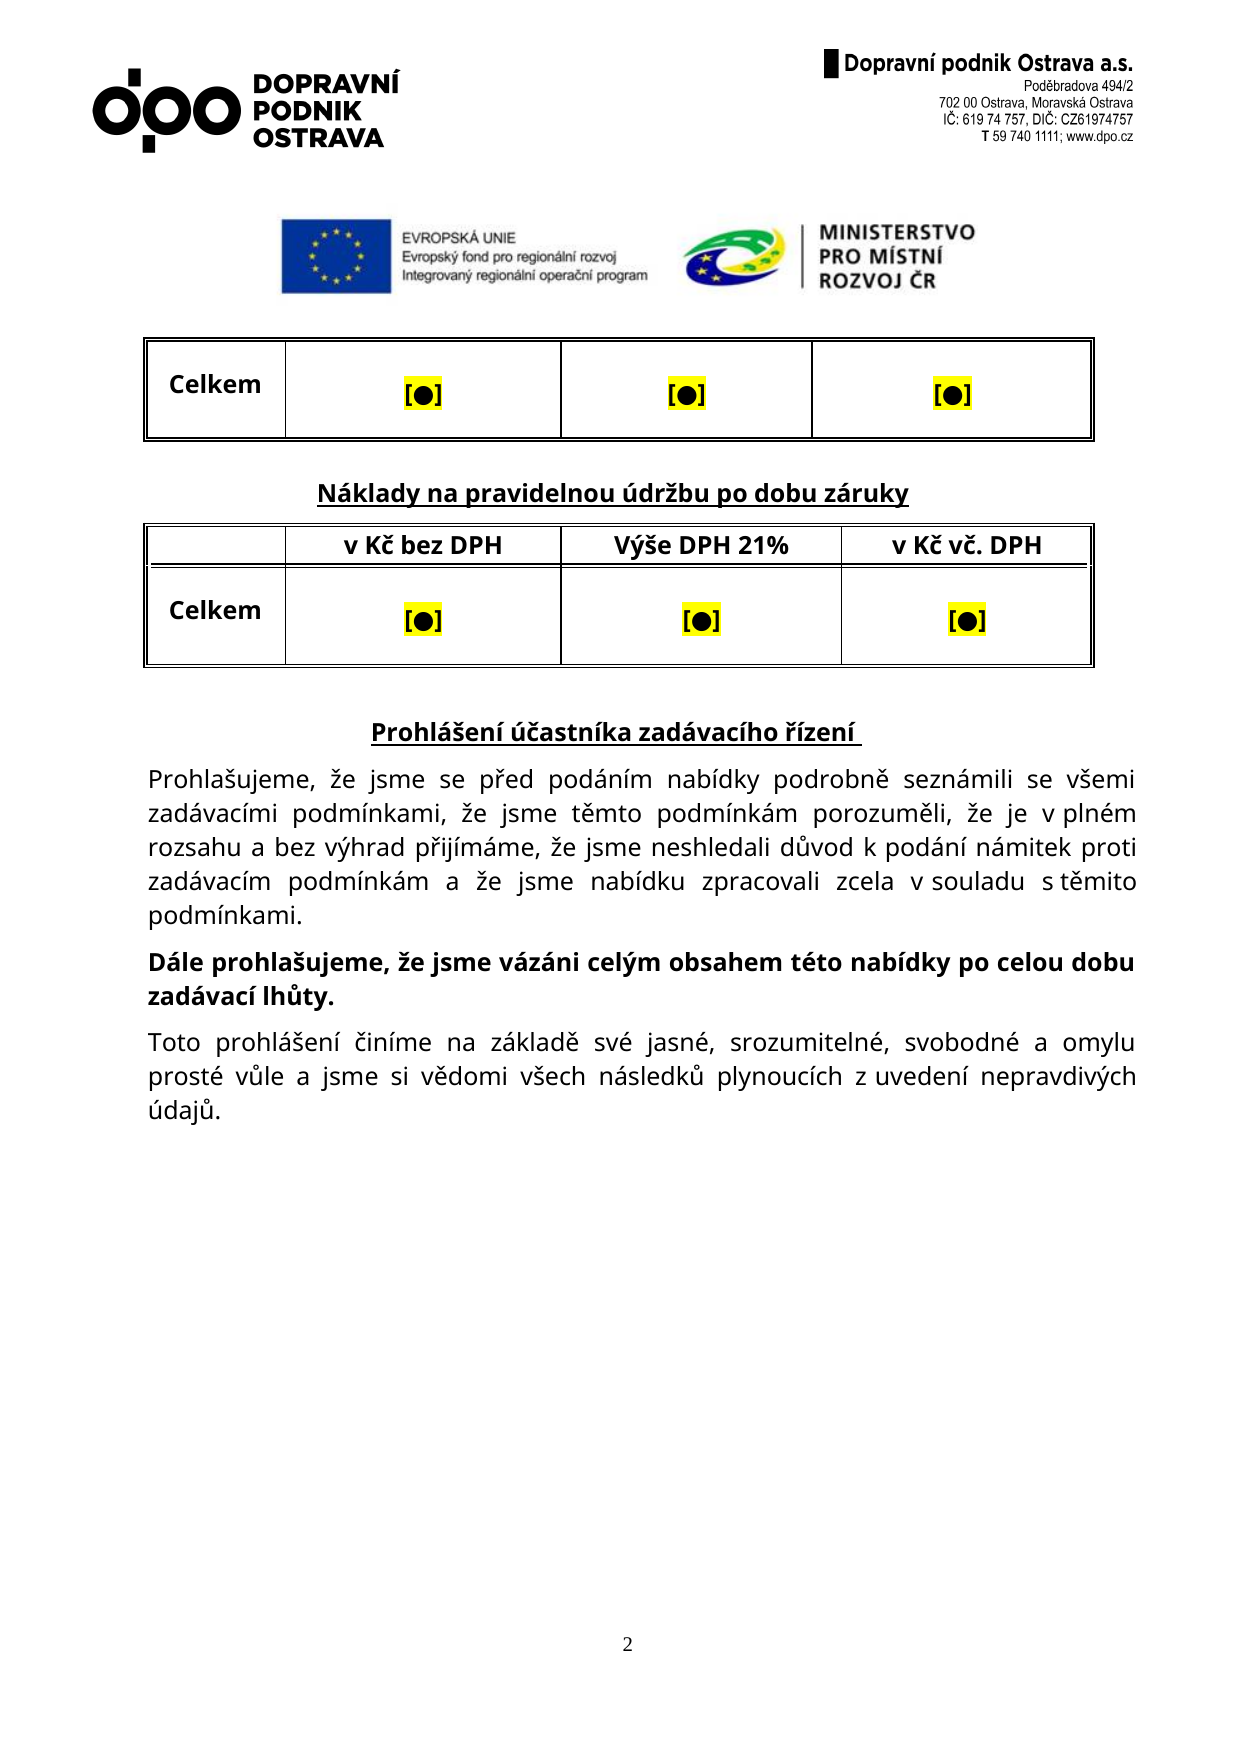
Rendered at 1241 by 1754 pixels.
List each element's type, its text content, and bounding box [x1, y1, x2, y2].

table_cell [●] [842, 563, 1093, 664]
table_cell [●] [813, 342, 1090, 437]
table_header v Kč bez DPH [286, 527, 560, 563]
text Dále prohlašujeme, že jsme vázáni celým obsahem této nabídky po celou dobu zadávací lhůty. [148, 944, 1137, 1012]
text Náklady na pravidelnou údržbu po dobu záruky [148, 476, 1078, 510]
table_cell [●] [562, 342, 811, 437]
table_cell [●] [286, 342, 560, 437]
table_cell Celkem [145, 563, 285, 664]
text Prohlášení účastníka zadávacího řízení [148, 715, 1078, 749]
picture [257, 194, 998, 318]
table_cell Celkem [148, 342, 285, 437]
picture [824, 49, 1133, 144]
picture [92, 68, 401, 153]
text Prohlašujeme, že jsme se před podáním nabídky podrobně seznámili se všemi zadávacími podmínkami, že jsme těmto podmínkám porozuměli, že je v plném rozsahu a bez výhrad přijímáme, že jsme neshledali důvod k podání námitek proti zadávacím podmínkám a že jsme nabídku zpracovali zcela v souladu s těmito podmínkami. [148, 761, 1137, 932]
table_cell [●] [562, 568, 841, 664]
table_cell [●] [286, 568, 560, 664]
table_header [148, 527, 285, 563]
text Toto prohlášení činíme na základě své jasné, srozumitelné, svobodné a omylu prosté vůle a jsme si vědomi všech následků plynoucích z uvedení nepravdivých údajů. [148, 1025, 1137, 1127]
table_header v Kč vč. DPH [842, 527, 1090, 563]
table_header Výše DPH 21% [562, 527, 841, 563]
